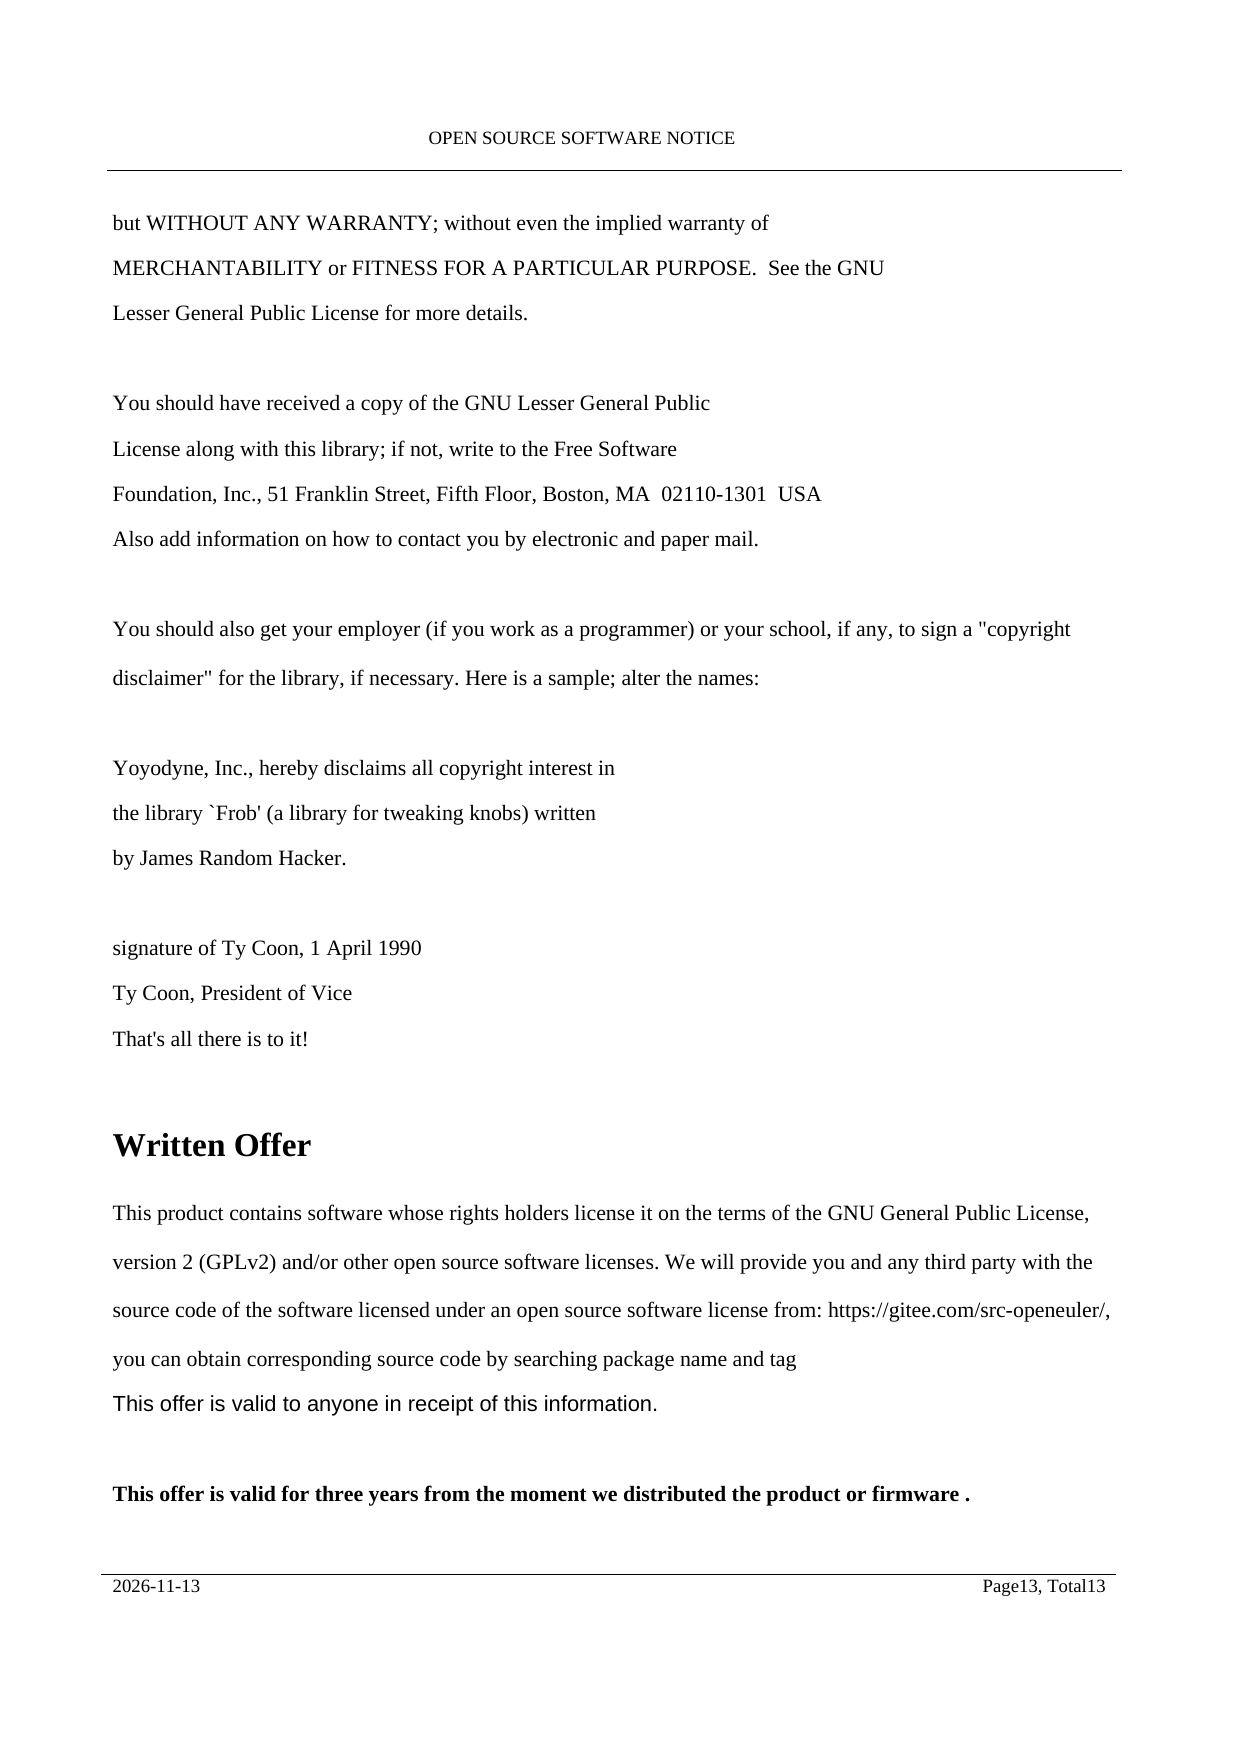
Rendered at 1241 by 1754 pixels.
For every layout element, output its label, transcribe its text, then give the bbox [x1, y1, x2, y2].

text but WITHOUT ANY WARRANTY; without even the implied warranty of [112, 206, 1128, 239]
text Foundation, Inc., 51 Franklin Street, Fifth Floor, Boston, MA 02110-1301 USA [112, 477, 1128, 509]
text License along with this library; if not, write to the Free Software [112, 432, 1128, 464]
text Ty Coon, President of Vice [112, 977, 1128, 1009]
text You should also get your employer (if you work as a programmer) or your school, if any, to sign a "copyright disclaimer" for the library, if necessary. Here is a sample; alter the names: [112, 612, 1128, 693]
text the library `Frob' (a library for tweaking knobs) written [112, 796, 1128, 829]
text Lesser General Public License for more details. [112, 297, 1128, 329]
text You should have received a copy of the GNU Lesser General Public [112, 387, 1128, 419]
text signature of Ty Coon, 1 April 1990 [112, 932, 1128, 964]
text Also add information on how to contact you by electronic and paper mail. [112, 522, 1128, 554]
text by James Random Hacker. [112, 841, 1128, 874]
text This product contains software whose rights holders license it on the terms of the GNU General Public License, version 2 (GPLv2) and/or other open source software licenses. We will provide you and any third party with the source code of the software licensed under an open source software license from: https://gitee.com/src-openeuler/, you can obtain corresponding source code by searching package name and tag [112, 1196, 1128, 1375]
text That's all there is to it! [112, 1022, 1128, 1054]
text Written Offer [112, 1112, 1128, 1177]
text MERCHANTABILITY or FITNESS FOR A PARTICULAR PURPOSE. See the GNU [112, 251, 1128, 284]
text This offer is valid to anyone in receipt of this information. [112, 1388, 1128, 1420]
text Yoyodyne, Inc., hereby disclaims all copyright interest in [112, 751, 1128, 784]
text This offer is valid for three years from the moment we distributed the product or firmware . [112, 1478, 1128, 1510]
